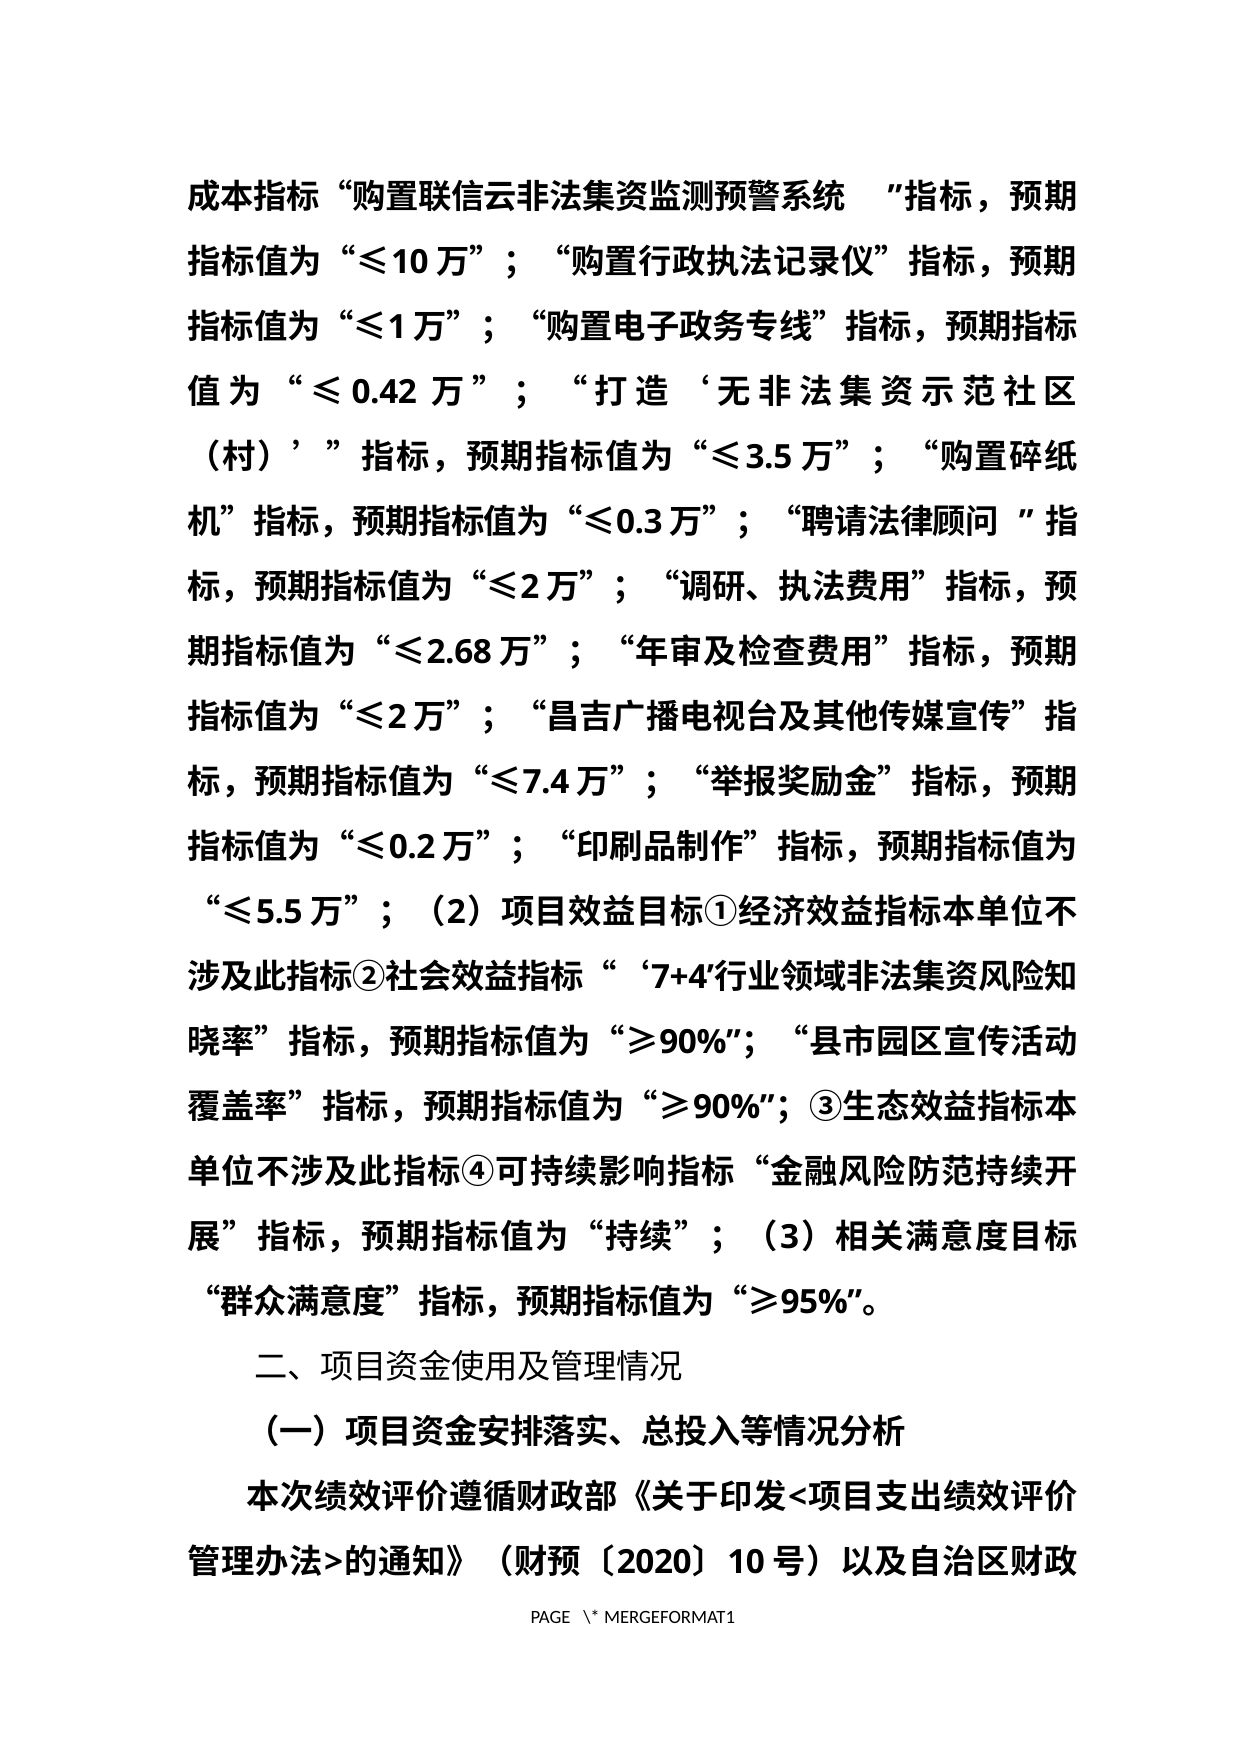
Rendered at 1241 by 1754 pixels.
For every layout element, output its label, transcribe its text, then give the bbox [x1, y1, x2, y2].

text （一）项目资金安排落实、总投入等情况分析 [187, 1397, 1078, 1462]
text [187, 1462, 1078, 1592]
text 二、项目资金使用及管理情况 [187, 1332, 1078, 1397]
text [187, 162, 1078, 1332]
